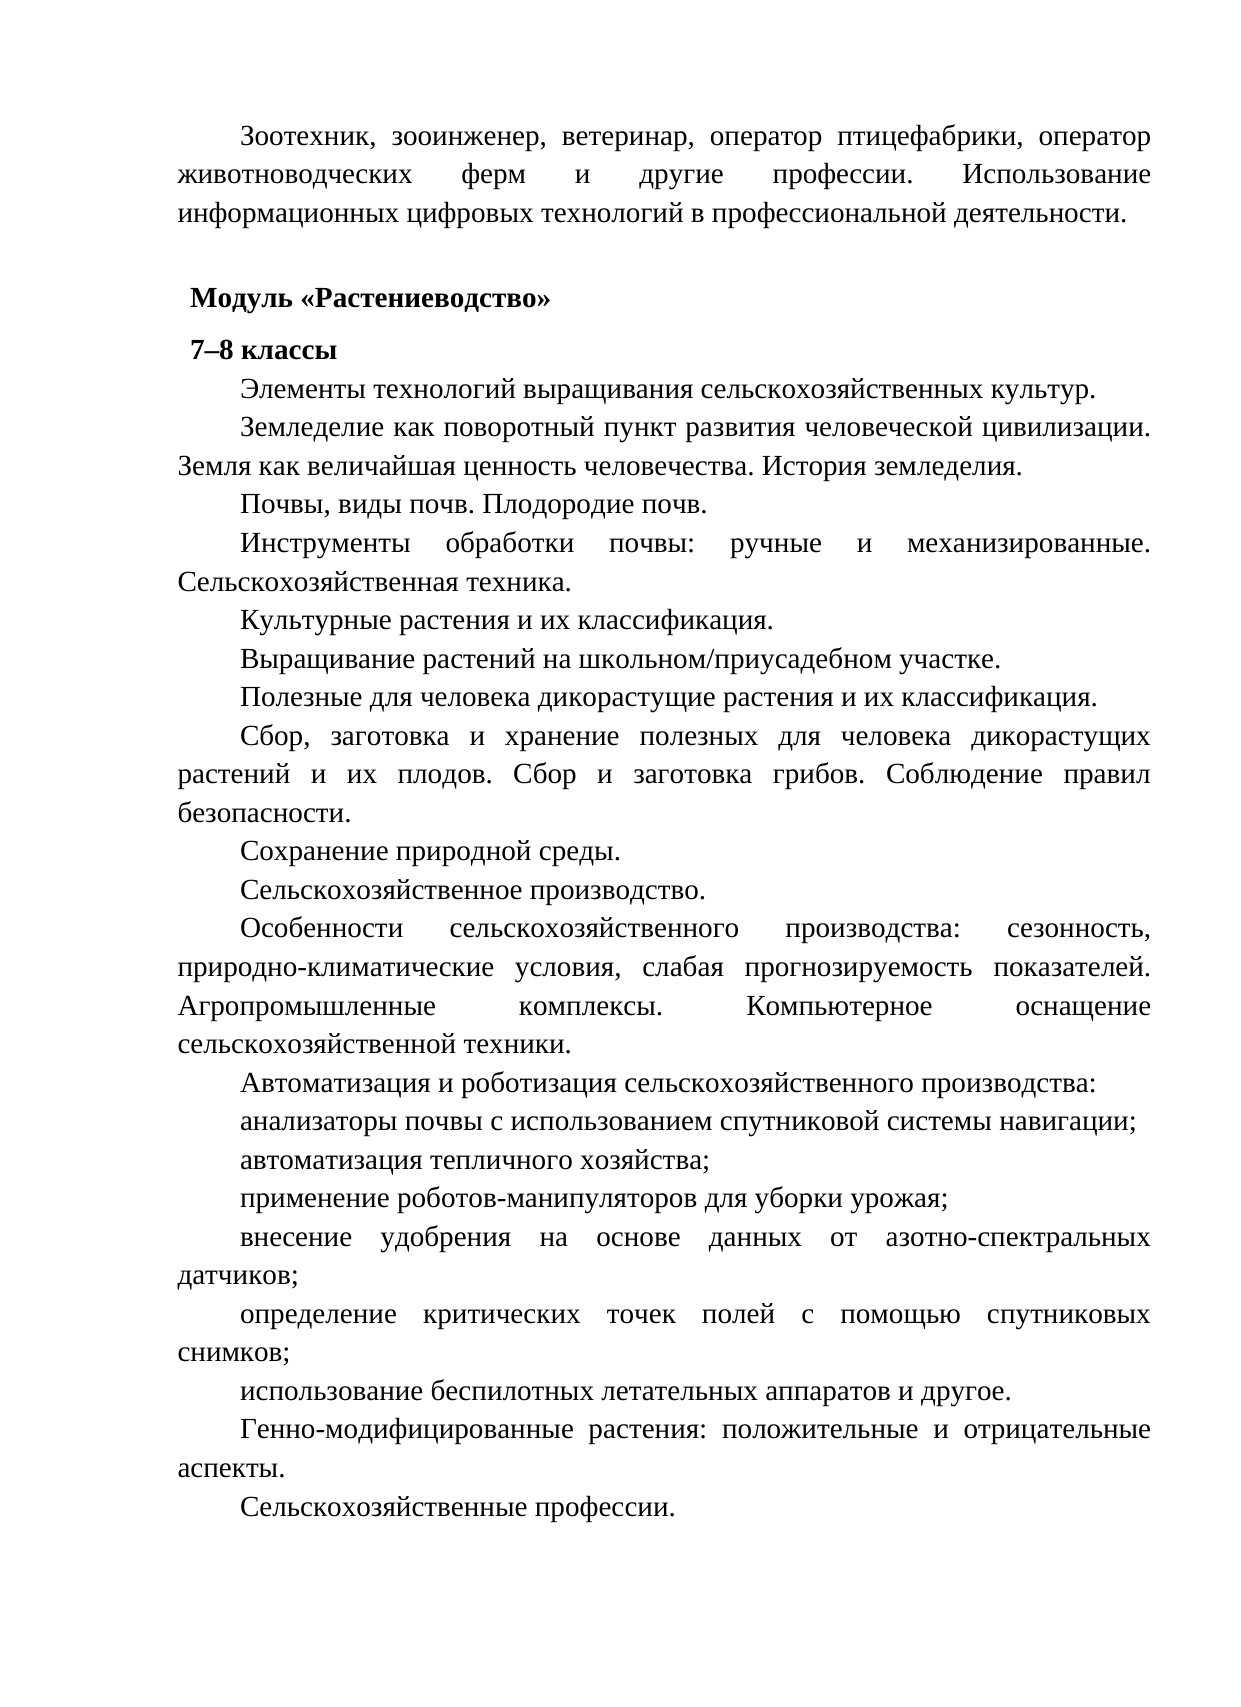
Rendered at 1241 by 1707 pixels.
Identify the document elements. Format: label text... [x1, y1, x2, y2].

text анализаторы почвы c использованием спутниковой системы навигации; [177, 1103, 1152, 1137]
text автоматизация тепличного хозяйства; [177, 1142, 1152, 1175]
text Сельскохозяйственные профессии. [177, 1489, 1152, 1522]
text определение критических точек полей с помощью спутниковых снимков; [177, 1296, 1152, 1368]
text Зоотехник, зооинженер, ветеринар, оператор птицефабрики, оператор животноводческих ферм и другие профессии. Использование информационных цифровых технологий в профессиональной деятельности. [177, 118, 1152, 229]
text Инструменты обработки почвы: ручные и механизированные. Сельскохозяйственная техника. [177, 525, 1152, 597]
text Культурные растения и их классификация. [177, 602, 1152, 636]
text Сельскохозяйственное производство. [177, 872, 1152, 906]
text Генно-модифицированные растения: положительные и отрицательные аспекты. [177, 1412, 1152, 1484]
text Земледелие как поворотный пункт развития человеческой цивилизации. Земля как величайшая ценность человечества. История земледелия. [177, 409, 1152, 482]
text Элементы технологий выращивания сельскохозяйственных культур. [177, 371, 1152, 404]
text 7–8 классы [190, 332, 1152, 366]
text Модуль «Растениеводство» [190, 280, 1152, 313]
text Почвы, виды почв. Плодородие почв. [177, 487, 1152, 520]
text применение роботов-манипуляторов для уборки урожая; [177, 1180, 1152, 1214]
text Особенности сельскохозяйственного производства: сезонность, природно-климатические условия, слабая прогнозируемость показателей. Агропромышленные комплексы. Компьютерное оснащение сельскохозяйственной техники. [177, 911, 1152, 1060]
text Сохранение природной среды. [177, 833, 1152, 867]
text внесение удобрения на основе данных от азотно-спектральных датчиков; [177, 1219, 1152, 1291]
text Автоматизация и роботизация сельскохозяйственного производства: [177, 1065, 1152, 1098]
text Сбор, заготовка и хранение полезных для человека дикорастущих растений и их плодов. Сбор и заготовка грибов. Соблюдение правил безопасности. [177, 718, 1152, 828]
text Полезные для человека дикорастущие растения и их классификация. [177, 679, 1152, 713]
text использование беспилотных летательных аппаратов и другое. [177, 1373, 1152, 1407]
text Выращивание растений на школьном/приусадебном участке. [177, 641, 1152, 674]
